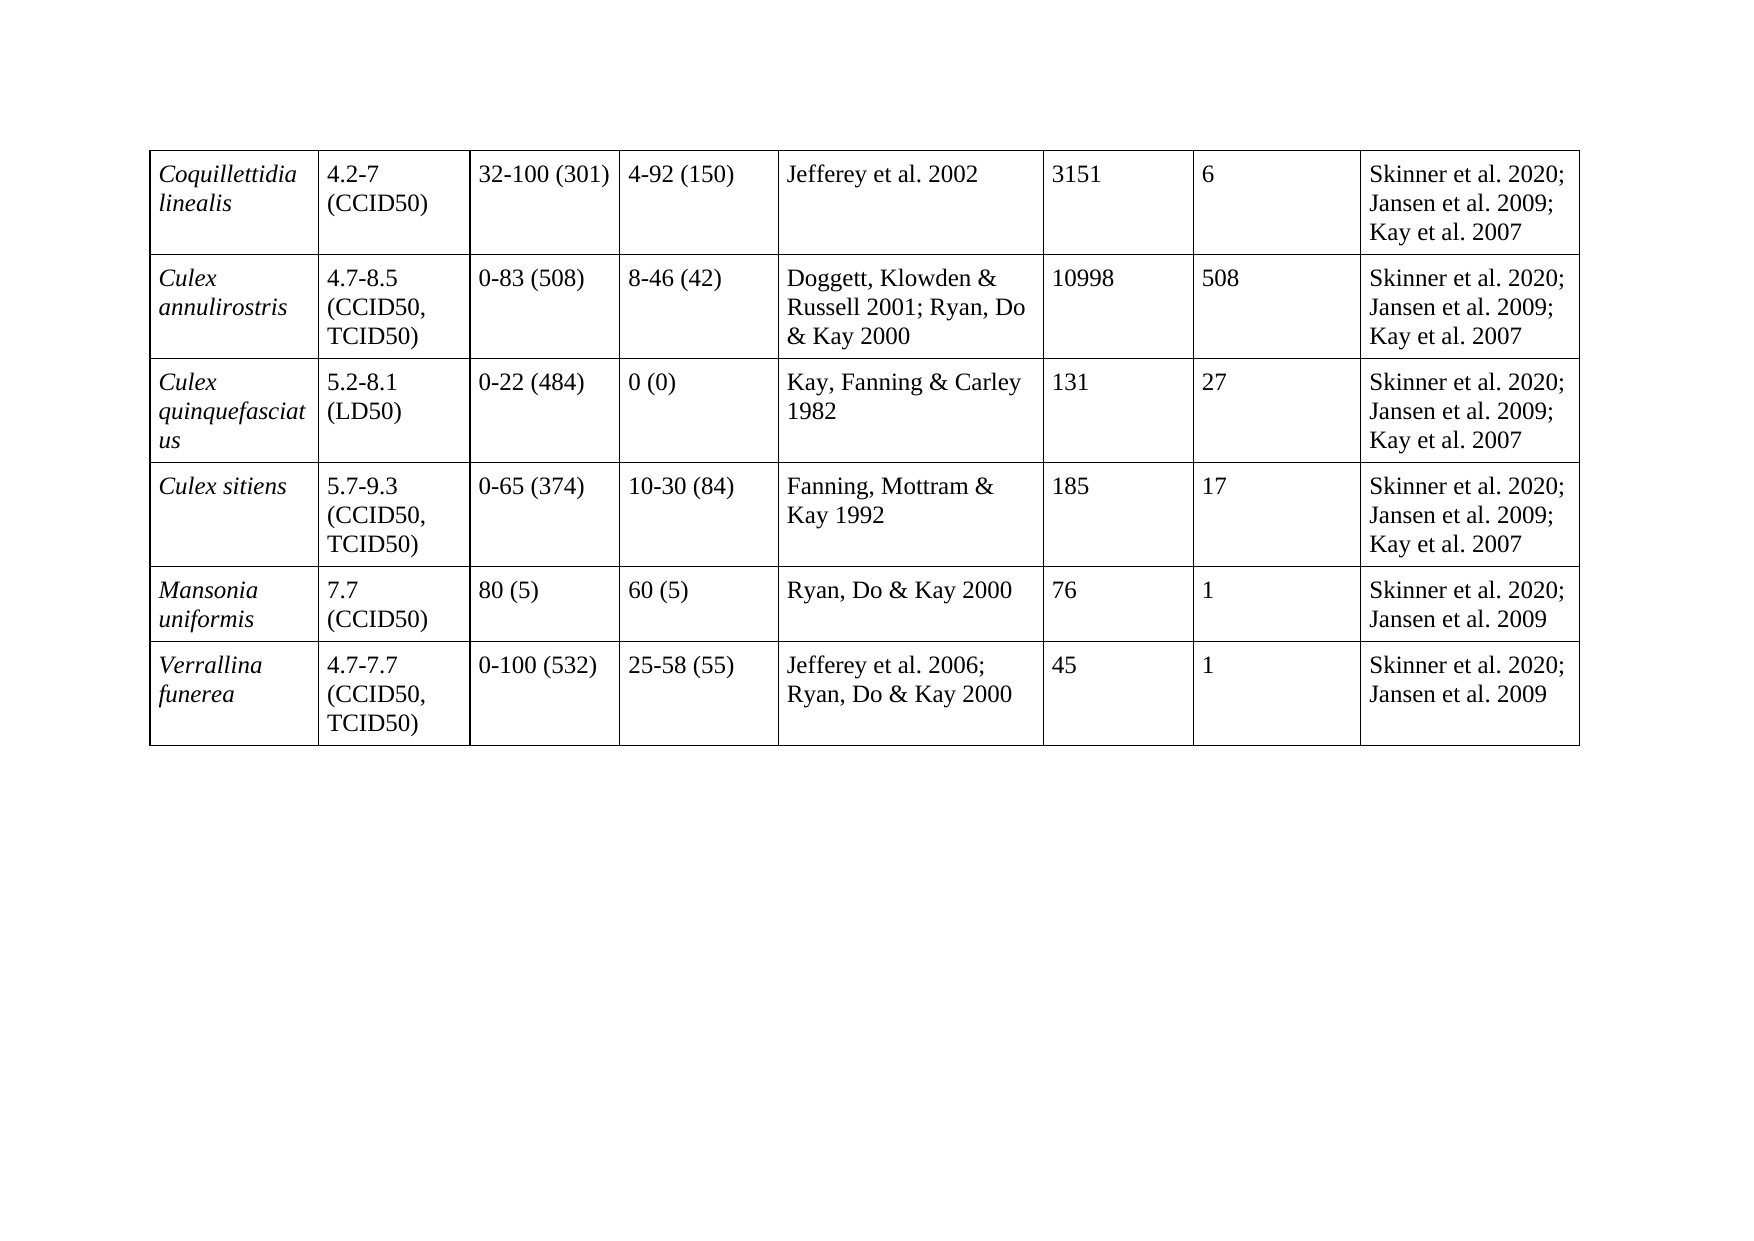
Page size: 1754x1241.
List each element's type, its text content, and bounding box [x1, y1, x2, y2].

table_cell 508 [1194, 255, 1360, 358]
table_cell Jefferey et al. 2006; Ryan, Do & Kay 2000 [779, 642, 1043, 745]
table_cell 131 [1044, 359, 1193, 462]
table_cell 0-22 (484) [471, 359, 619, 462]
table_cell 4-92 (150) [620, 151, 778, 254]
table_cell Skinner et al. 2020; Jansen et al. 2009; Kay et al. 2007 [1361, 359, 1579, 462]
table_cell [1361, 255, 1579, 358]
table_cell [1361, 151, 1579, 254]
table_cell 0-65 (374) [471, 463, 619, 566]
table_cell Skinner et al. 2020; Jansen et al. 2009 [1361, 642, 1579, 745]
table_cell 32-100 (301) [471, 151, 619, 254]
table_cell 1 [1194, 642, 1360, 745]
table_cell 27 [1194, 359, 1360, 462]
table_cell 185 [1044, 463, 1193, 566]
table_cell 17 [1194, 463, 1360, 566]
table_cell 6 [1194, 151, 1360, 254]
table_cell 4.2-7 (CCID50) [319, 151, 469, 254]
table_cell 0 (0) [620, 359, 778, 462]
table_cell 45 [1044, 642, 1193, 745]
table_cell Coquillettidia linealis [151, 151, 318, 254]
table_cell 80 (5) [471, 567, 619, 641]
table_cell Jefferey et al. 2002 [779, 151, 1043, 254]
table_cell 7.7 (CCID50) [319, 567, 469, 641]
table_cell 4.7-8.5 (CCID50, TCID50) [319, 255, 469, 358]
table_cell Skinner et al. 2020; Jansen et al. 2009; Kay et al. 2007 [1361, 463, 1579, 566]
table_cell Verrallina funerea [151, 642, 318, 745]
table_cell Doggett, Klowden & Russell 2001; Ryan, Do & Kay 2000 [779, 255, 1043, 358]
table_cell 3151 [1044, 151, 1193, 254]
table_cell Culex annulirostris [151, 255, 318, 358]
table_cell Ryan, Do & Kay 2000 [779, 567, 1043, 641]
table_cell 76 [1044, 567, 1193, 641]
table_cell 0-100 (532) [471, 642, 619, 745]
table_cell Culex sitiens [151, 463, 318, 566]
table_cell 1 [1194, 567, 1360, 641]
table_cell 5.2-8.1 (LD50) [319, 359, 469, 462]
table_cell Fanning, Mottram & Kay 1992 [779, 463, 1043, 566]
table_cell 10-30 (84) [620, 463, 778, 566]
table_cell 10998 [1044, 255, 1193, 358]
table_cell Culex quinquefasciatus [151, 359, 318, 462]
table_cell 60 (5) [620, 567, 778, 641]
table_cell Kay, Fanning & Carley 1982 [779, 359, 1043, 462]
table_cell 5.7-9.3 (CCID50, TCID50) [319, 463, 469, 566]
table_cell 4.7-7.7 (CCID50, TCID50) [319, 642, 469, 745]
table_cell 8-46 (42) [620, 255, 778, 358]
table_cell Skinner et al. 2020; Jansen et al. 2009 [1361, 567, 1579, 641]
table_cell 25-58 (55) [620, 642, 778, 745]
table_cell Mansonia uniformis [151, 567, 318, 641]
table_cell 0-83 (508) [471, 255, 619, 358]
